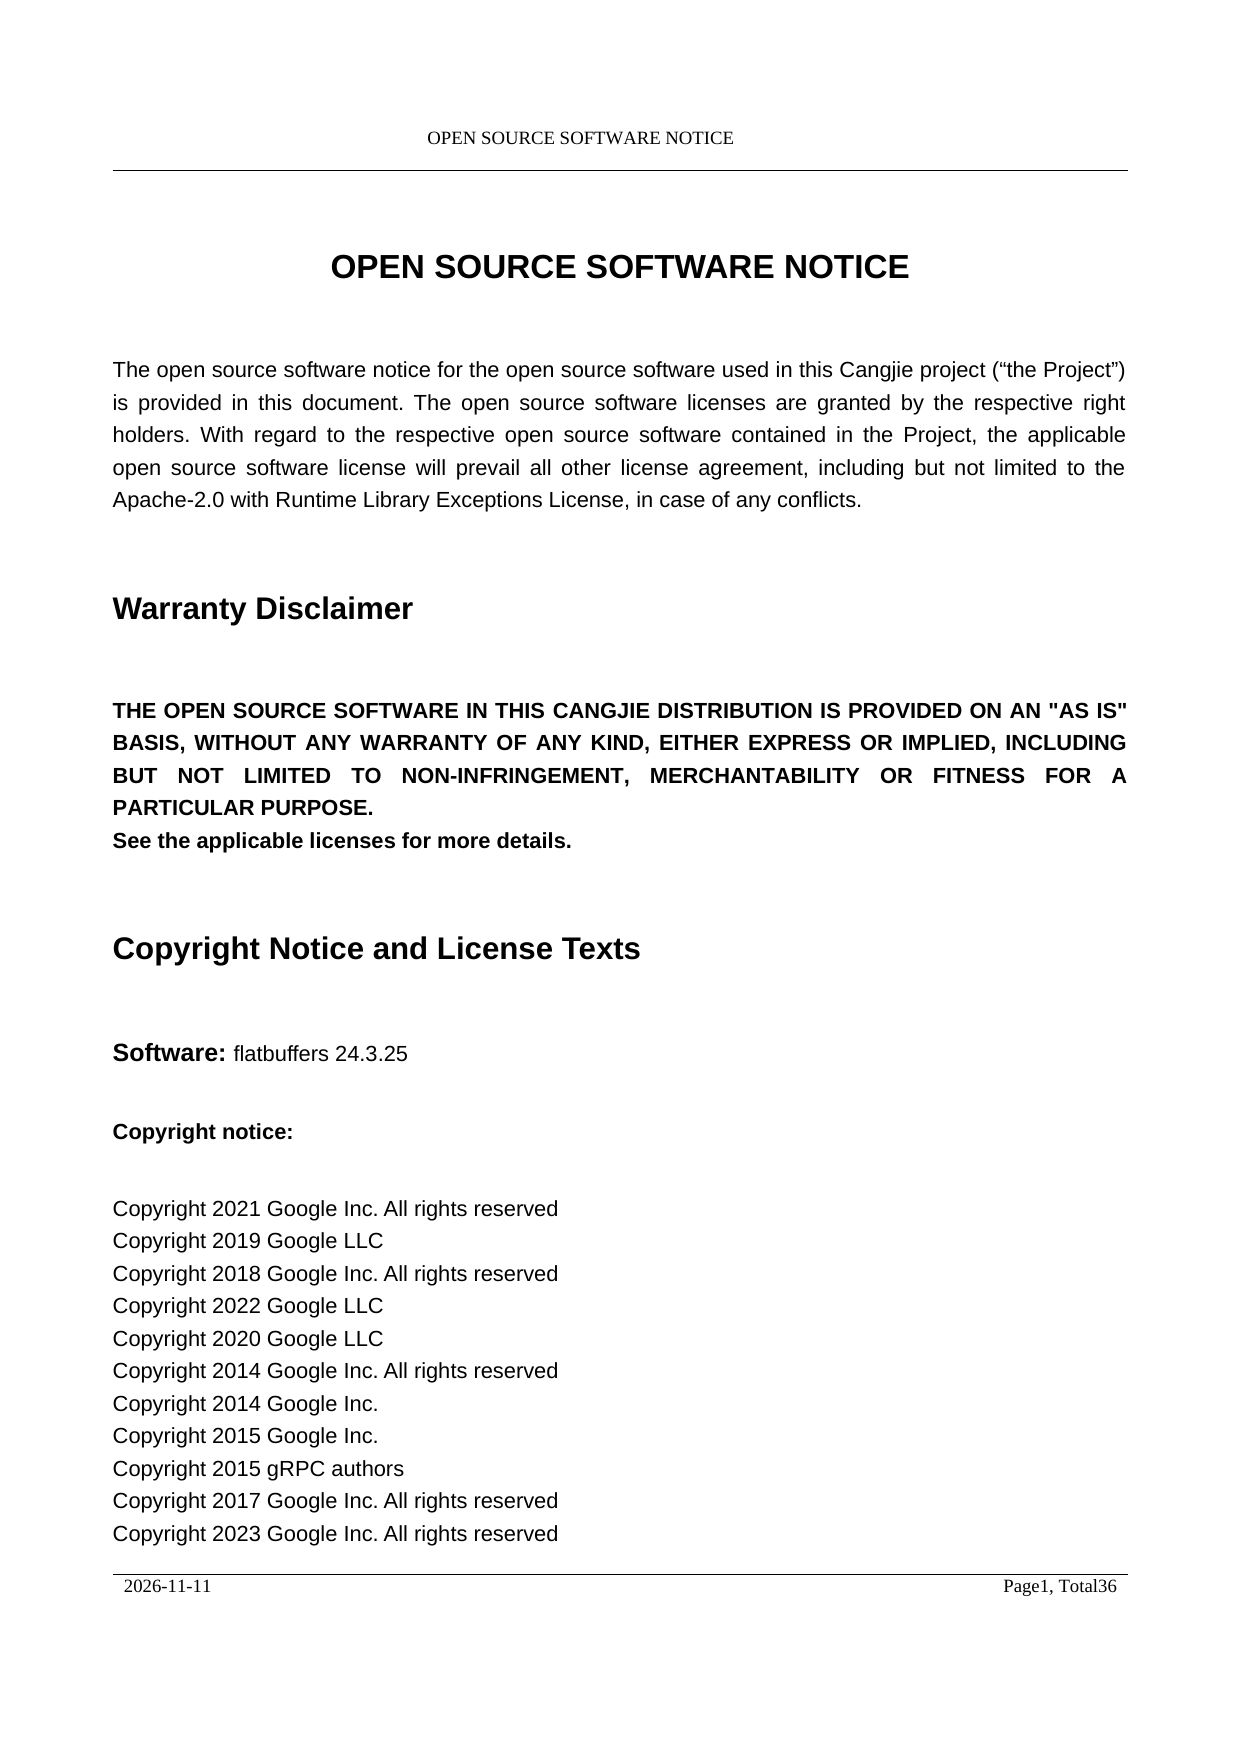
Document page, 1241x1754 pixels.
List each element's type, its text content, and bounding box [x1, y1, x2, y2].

text The open source software notice for the open source software used in this Cangjie project (“the Project”) is provided in this document. The open source software licenses are granted by the respective right holders. With regard to the respective open source software contained in the Project, the applicable open source software license will prevail all other license agreement, including but not limited to the Apache-2.0 with Runtime Library Exceptions License, in case of any conflicts. [112, 353, 1128, 516]
text See the applicable licenses for more details. [112, 824, 1128, 856]
text OPEN SOURCE SOFTWARE NOTICE [112, 233, 1128, 298]
text Copyright Notice and License Texts [112, 916, 1128, 981]
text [112, 1192, 1128, 1549]
text Warranty Disclaimer [112, 576, 1128, 641]
text Software: flatbuffers 24.3.25 [112, 1036, 1128, 1069]
text THE OPEN SOURCE SOFTWARE IN THIS CANGJIE DISTRIBUTION IS PROVIDED ON AN "AS IS" BASIS, WITHOUT ANY WARRANTY OF ANY KIND, EITHER EXPRESS OR IMPLIED, INCLUDING BUT NOT LIMITED TO NON-INFRINGEMENT, MERCHANTABILITY OR FITNESS FOR A PARTICULAR PURPOSE. [112, 694, 1128, 824]
text Copyright notice: [112, 1115, 1128, 1147]
